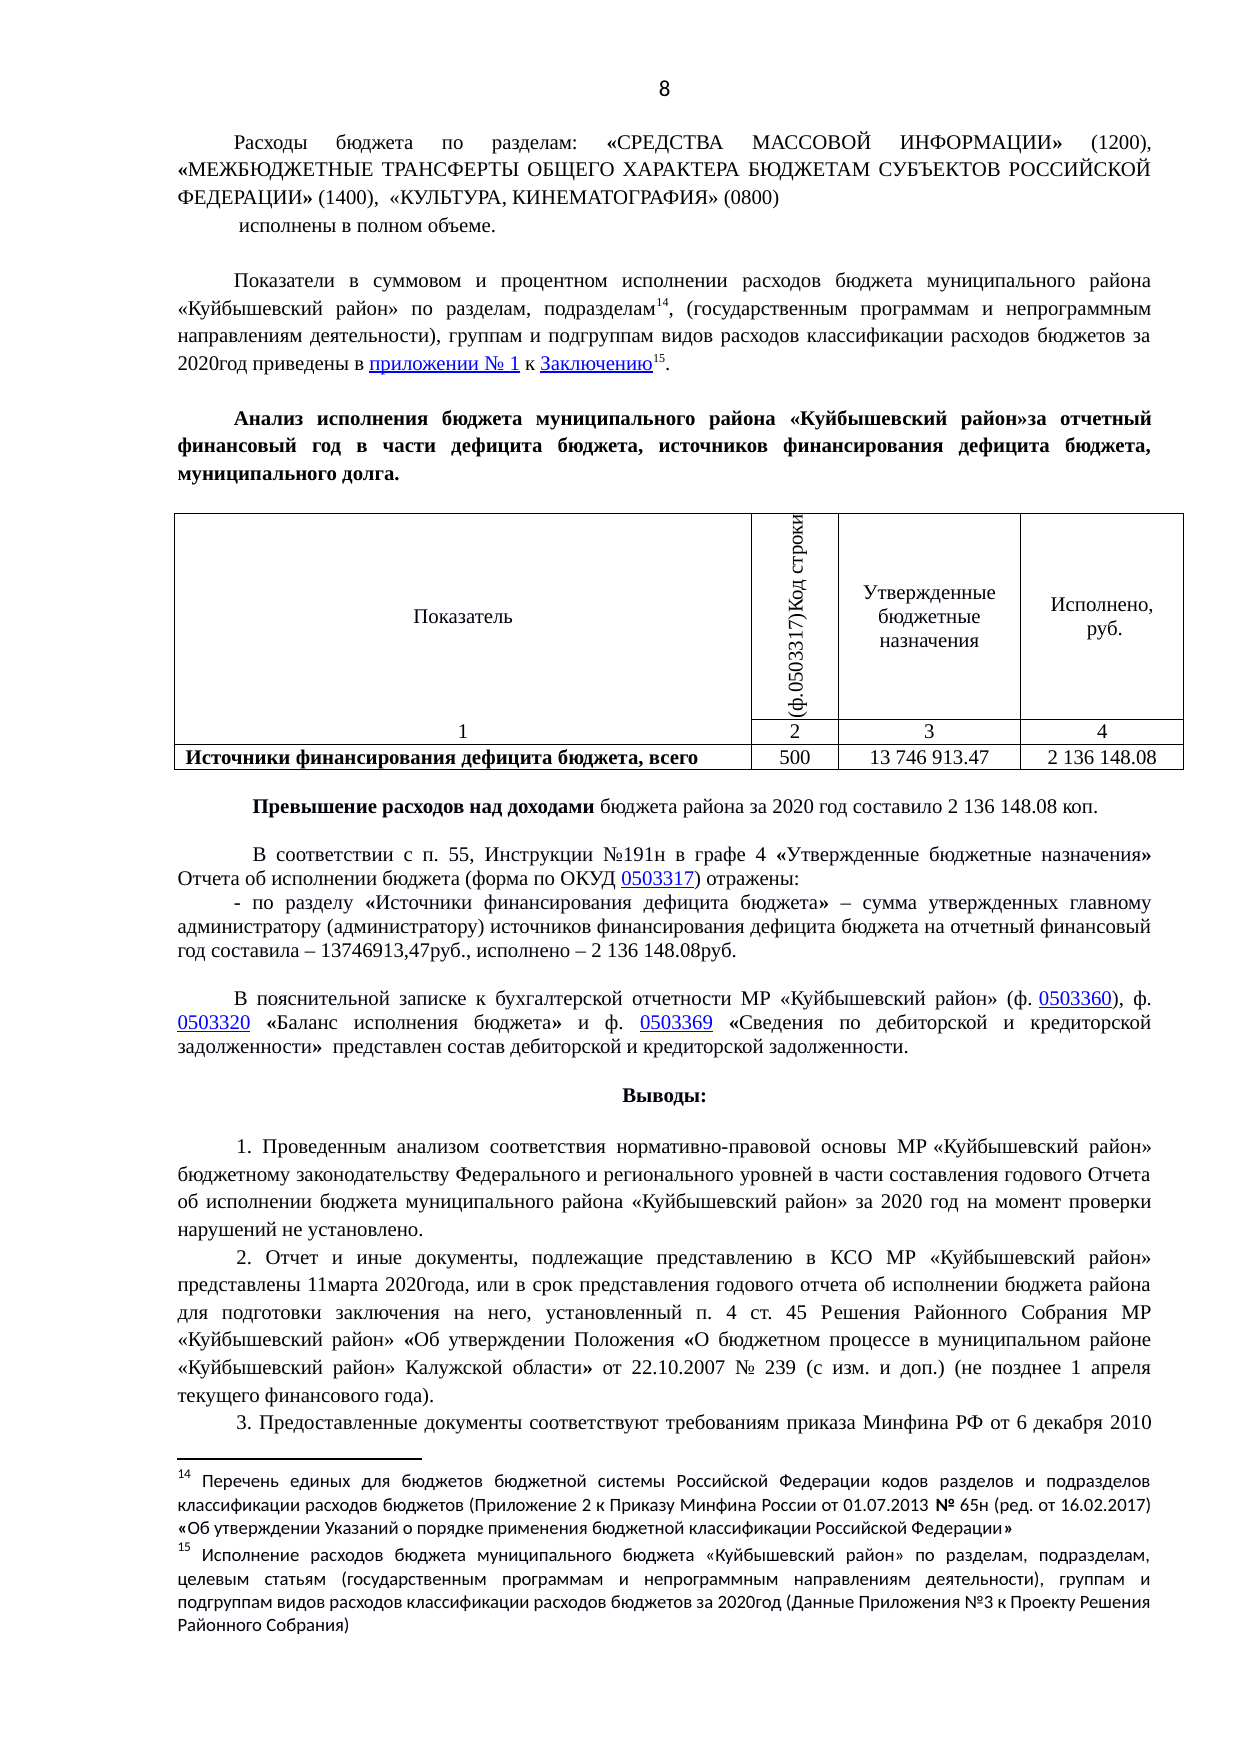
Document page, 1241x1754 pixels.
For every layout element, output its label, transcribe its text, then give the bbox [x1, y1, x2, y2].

text В пояснительной записке к бухгалтерской отчетности МР «Куйбышевский район» (ф. 0503360), ф. 0503320 «Баланс исполнения бюджета» и ф. 0503369 «Сведения по дебиторской и кредиторской задолженности» представлен состав дебиторской и кредиторской задолженности. [177, 986, 1152, 1058]
table_cell 3 [839, 720, 1020, 743]
table_header Утвержденные бюджетные назначения [839, 514, 1020, 718]
table_cell 4 [1021, 720, 1183, 743]
table_cell 13 746 913.47 [839, 745, 1020, 769]
text 2. Отчет и иные документы, подлежащие представлению в КСО МР «Куйбышевский район» представлены 11марта 2020года, или в срок представления годового отчета об исполнении бюджета района для подготовки заключения на него, установленный п. 4 ст. 45 Решения Районного Собрания МР «Куйбышевский район» «Об утверждении Положения «О бюджетном процессе в муниципальном районе «Куйбышевский район» Калужской области» от 22.10.2007 № 239 (с изм. и доп.) (не позднее 1 апреля текущего финансового года). [177, 1244, 1152, 1407]
table_cell Источники финансирования дефицита бюджета, всего [175, 745, 751, 769]
text Превышение расходов над доходами бюджета района за 2020 год составило 2 136 148.08 коп. [177, 794, 1152, 818]
table_header Исполнено, руб. [1021, 514, 1183, 718]
text Показатели в суммовом и процентном исполнении расходов бюджета муниципального района «Куйбышевский район» по разделам, подразделам, (государственным программам и непрограммным направлениям деятельности), группам и подгруппам видов расходов классификации расходов бюджетов за 2020год приведены в приложении № 1 к Заключению. [177, 268, 1152, 375]
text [177, 1410, 1152, 1434]
text Расходы бюджета по разделам: «СРЕДСТВА МАССОВОЙ ИНФОРМАЦИИ» (1200), «МЕЖБЮДЖЕТНЫЕ ТРАНСФЕРТЫ ОБЩЕГО ХАРАКТЕРА БЮДЖЕТАМ СУБЪЕКТОВ РОССИЙСКОЙ ФЕДЕРАЦИИ» (1400), «КУЛЬТУРА, КИНЕМАТОГРАФИЯ» (0800) [177, 130, 1152, 209]
table_header Код строки (ф.0503317) [752, 514, 838, 718]
text исполнены в полном объеме. [177, 213, 1152, 237]
text 1. Проведенным анализом соответствия нормативно-правовой основы МР «Куйбышевский район» бюджетному законодательству Федерального и регионального уровней в части составления годового Отчета об исполнении бюджета муниципального района «Куйбышевский район» за 2020 год на момент проверки нарушений не установлено. [177, 1134, 1152, 1241]
text В соответствии с п. 55, Инструкции №191н в графе 4 «Утвержденные бюджетные назначения» Отчета об исполнении бюджета (форма по ОКУД 0503317) отражены: [177, 842, 1152, 890]
table_cell 500 [752, 745, 838, 769]
text Анализ исполнения бюджета муниципального района «Куйбышевский район»за отчетный финансовый год в части дефицита бюджета, источников финансирования дефицита бюджета, муниципального долга. [177, 406, 1152, 485]
text - по разделу «Источники финансирования дефицита бюджета» – сумма утвержденных главному администратору (администратору) источников финансирования дефицита бюджета на отчетный финансовый год составила – 13746913,47руб., исполнено – 2 136 148.08руб. [177, 890, 1152, 962]
table_header Показатель [175, 514, 751, 718]
table_cell 1 [175, 719, 751, 743]
table_cell 2 136 148.08 [1021, 745, 1183, 769]
table_cell 2 [752, 720, 838, 743]
text Выводы: [177, 1082, 1152, 1107]
